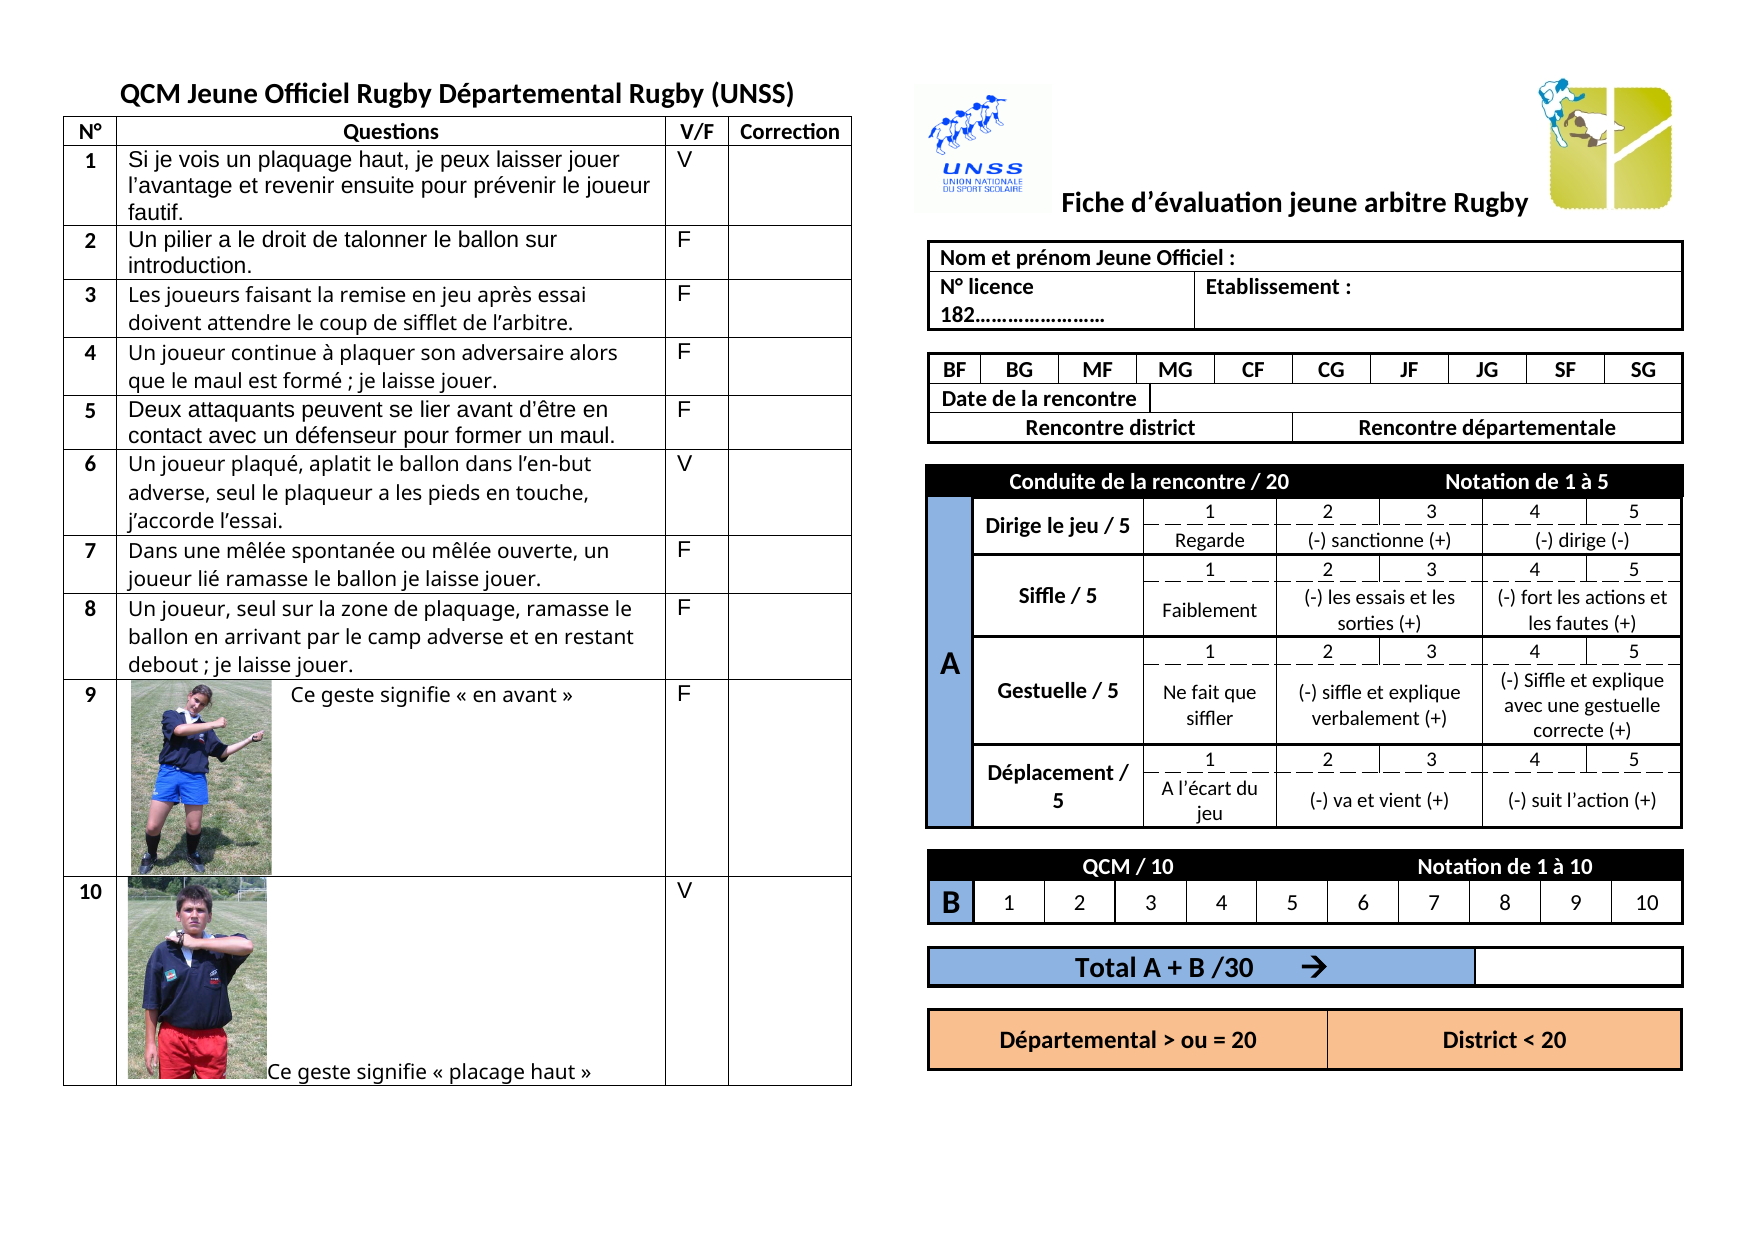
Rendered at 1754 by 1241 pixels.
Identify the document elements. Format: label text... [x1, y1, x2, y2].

table_cell F [666, 280, 728, 337]
table_cell 8 [1470, 881, 1540, 922]
table_cell 5 [1587, 746, 1680, 772]
table_header Total A + B /30 [930, 949, 1474, 984]
table_cell 3 [64, 280, 116, 337]
table_cell 1 [64, 146, 116, 225]
table_cell 5 [64, 396, 116, 448]
table_cell Ce geste signifie « en avant » [117, 680, 665, 876]
table_cell F [666, 226, 728, 279]
table_cell Un joueur continue à plaquer son adversaire alors que le maul est formé ; je laisse jouer. [117, 338, 665, 395]
table_cell Rencontre départementale [1293, 413, 1681, 441]
table_header Conduite de la rencontre / 20 [928, 468, 1371, 496]
table_cell A l’écart du jeu [1144, 772, 1276, 826]
table_cell 1 [1144, 499, 1276, 524]
table_header MF [1059, 355, 1136, 383]
table_header Départemental > ou = 20 [930, 1011, 1327, 1068]
table_cell 2 [1277, 638, 1379, 664]
picture [913, 84, 1052, 213]
table_cell [729, 146, 851, 225]
table_cell Deux attaquants peuvent se lier avant d’être en contact avec un défenseur pour former un maul. [117, 396, 665, 448]
table_cell (-) les essais et les sorties (+) [1277, 581, 1482, 635]
table_header MG [1137, 355, 1214, 383]
table_cell V [666, 877, 728, 1085]
table_cell V [666, 450, 728, 535]
table_cell 3 [1116, 881, 1186, 922]
table_cell 2 [1277, 499, 1379, 524]
table_header [1476, 949, 1681, 984]
table_cell (-) siffle et explique verbalement (+) [1277, 664, 1482, 743]
table_cell 6 [64, 450, 116, 535]
table_cell Siffle / 5 [974, 556, 1143, 635]
table_cell 1 [1144, 638, 1276, 664]
table_cell Dirige le jeu / 5 [974, 499, 1143, 553]
table_header Notation de 1 à 5 [1372, 468, 1681, 496]
table_cell 6 [1328, 881, 1398, 922]
table_header CG [1293, 355, 1370, 383]
table_cell [729, 396, 851, 448]
table_cell 7 [64, 536, 116, 593]
table_cell [1151, 384, 1681, 412]
table_cell 4 [1483, 638, 1586, 664]
table_cell 9 [64, 680, 116, 876]
table_cell F [666, 594, 728, 679]
table_cell 3 [1380, 499, 1482, 524]
table_cell Dans une mêlée spontanée ou mêlée ouverte, un joueur lié ramasse le ballon je laisse jouer. [117, 536, 665, 593]
table_cell [729, 680, 851, 876]
table_cell 4 [64, 338, 116, 395]
table_cell 5 [1587, 556, 1680, 581]
table_cell 5 [1257, 881, 1327, 922]
table_cell Déplacement / 5 [974, 746, 1143, 826]
table_cell [729, 594, 851, 679]
table_cell 2 [1277, 746, 1379, 772]
table_cell 2 [64, 226, 116, 279]
table_cell 1 [1144, 746, 1276, 772]
table_cell (-) fort les actions et les fautes (+) [1483, 581, 1680, 635]
table_cell 1 [975, 881, 1044, 922]
table_cell [729, 536, 851, 593]
table_cell 1 [1144, 556, 1276, 581]
table_cell (-) sanctionne (+) [1277, 524, 1482, 553]
table_header Notation de 1 à 10 [1328, 852, 1681, 880]
table_cell 2 [1045, 881, 1114, 922]
table_header JG [1449, 355, 1526, 383]
table_cell Regarde [1144, 524, 1276, 553]
table_cell 4 [1483, 746, 1586, 772]
table_cell [729, 450, 851, 535]
table_cell Un pilier a le droit de talonner le ballon sur introduction. [117, 226, 665, 279]
table_header Nom et prénom Jeune Officiel : [930, 243, 1681, 271]
table_header BF [930, 355, 980, 383]
table_cell Si je vois un plaquage haut, je peux laisser jouer l’avantage et revenir ensuite pour prévenir le joueur fautif. [117, 146, 665, 225]
table_cell 8 [64, 594, 116, 679]
table_cell 4 [1483, 499, 1586, 524]
table_header SF [1527, 355, 1604, 383]
table_cell 10 [1612, 881, 1681, 922]
table_cell 10 [64, 877, 116, 1085]
table_cell 3 [1380, 638, 1482, 664]
table_cell (-) va et vient (+) [1277, 772, 1482, 826]
table_cell (-) suit l’action (+) [1483, 772, 1680, 826]
table_cell [729, 877, 851, 1085]
table_cell B [930, 881, 972, 922]
table_cell 9 [1541, 881, 1611, 922]
table_cell Faiblement [1144, 581, 1276, 635]
picture [1535, 75, 1674, 213]
table_cell (-) dirige (-) [1483, 524, 1680, 553]
table_cell F [666, 680, 728, 876]
text QCM Jeune Officiel Rugby Départemental Rugby (UNSS) [75, 75, 840, 111]
table_cell Les joueurs faisant la remise en jeu après essai doivent attendre le coup de sifflet de l’arbitre. [117, 280, 665, 337]
table_header BG [981, 355, 1058, 383]
table_cell Ne fait que siffler [1144, 664, 1276, 743]
table_cell Ce geste signifie « placage haut » [117, 877, 665, 1085]
table_cell N° licence 182…………………… [930, 272, 1194, 328]
table_cell Date de la rencontre [930, 384, 1149, 412]
table_cell 3 [1380, 556, 1482, 581]
table_cell 3 [1380, 746, 1482, 772]
table_cell Un joueur, seul sur la zone de plaquage, ramasse le ballon en arrivant par le camp adverse et en restant debout ; je laisse jouer. [117, 594, 665, 679]
table_cell 4 [1483, 556, 1586, 581]
table_cell 7 [1399, 881, 1469, 922]
table_cell 5 [1587, 638, 1680, 664]
table_cell A [928, 497, 971, 826]
table_cell V [666, 146, 728, 225]
table_header QCM / 10 [930, 852, 1327, 880]
table_cell Rencontre district [930, 413, 1292, 441]
table_cell 2 [1277, 556, 1379, 581]
table_cell F [666, 338, 728, 395]
table_cell Un joueur plaqué, aplatit le ballon dans l’en-but adverse, seul le plaqueur a les pieds en touche, j’accorde l’essai. [117, 450, 665, 535]
table_cell [729, 338, 851, 395]
table_header Questions [117, 117, 665, 145]
table_cell [729, 280, 851, 337]
table_cell Etablissement : [1195, 272, 1681, 328]
table_header Correction [729, 117, 851, 145]
table_header SG [1605, 355, 1681, 383]
table_cell F [666, 536, 728, 593]
table_cell F [666, 396, 728, 448]
table_header V/F [666, 117, 728, 145]
table_cell [729, 226, 851, 279]
table_header District < 20 [1328, 1011, 1680, 1068]
table_cell 4 [1187, 881, 1256, 922]
table_header JF [1371, 355, 1448, 383]
table_header CF [1215, 355, 1292, 383]
table_cell Gestuelle / 5 [974, 638, 1143, 743]
table_cell (-) Siffle et explique avec une gestuelle correcte (+) [1483, 664, 1680, 743]
table_cell 5 [1587, 499, 1680, 524]
table_header N° [64, 117, 116, 145]
